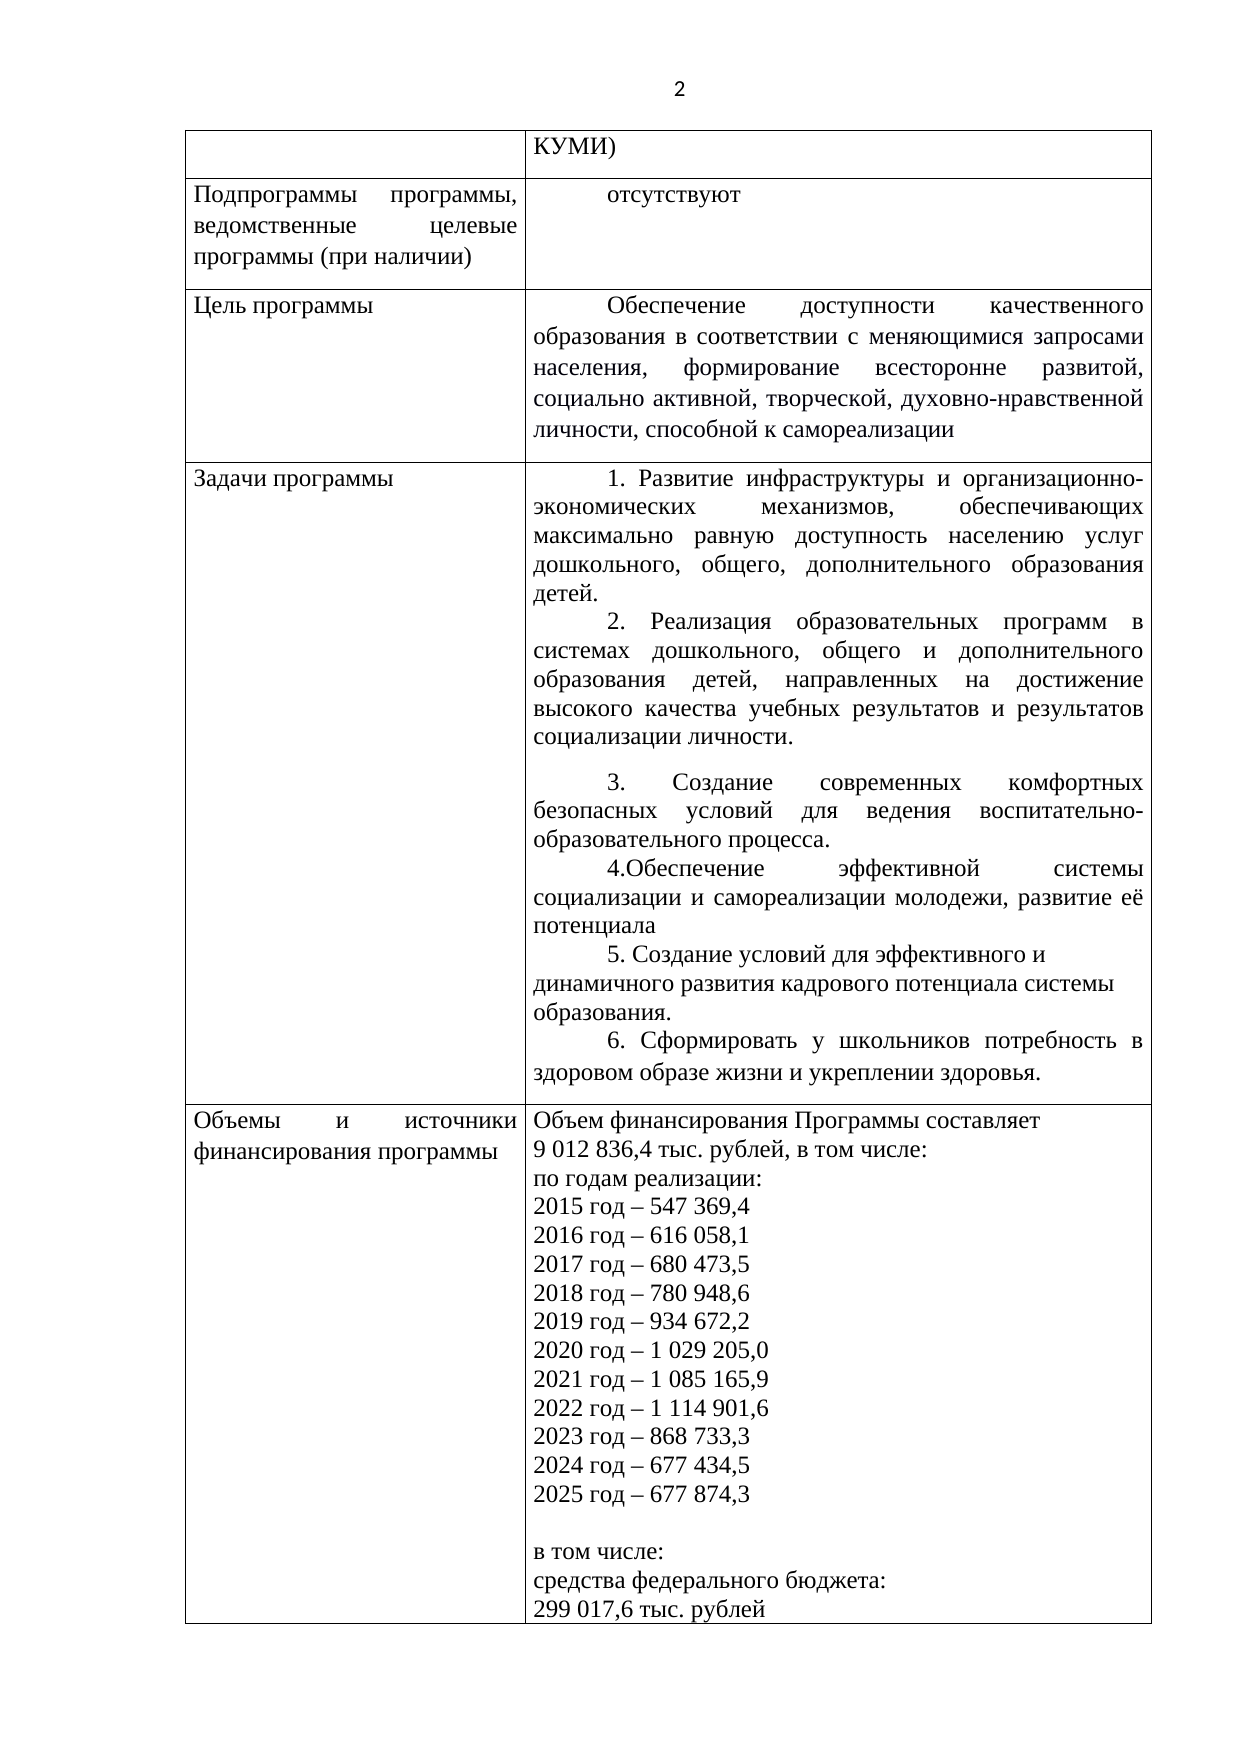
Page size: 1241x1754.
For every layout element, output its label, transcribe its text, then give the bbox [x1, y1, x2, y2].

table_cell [526, 131, 1151, 178]
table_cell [526, 1105, 1151, 1623]
table_cell Обеспечение доступности качественного образования в соответствии с меняющимися запросами населения, формирование всесторонне развитой, социально активной, творческой, духовно-нравственной личности, способной к самореализации [526, 290, 1151, 462]
table_cell Цель программы [186, 290, 525, 462]
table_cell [186, 1105, 525, 1623]
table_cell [186, 131, 525, 178]
table_cell отсутствуют [526, 179, 1151, 289]
table_cell 1. Развитие инфраструктуры и организационно-экономических механизмов, обеспечивающих максимально равную доступность населению услуг дошкольного, общего, дополнительного образования детей. 2. Реализация образовательных программ в системах дошкольного, общего и дополнительного образования детей, направленных на достижение высокого качества учебных результатов и результатов социализации личности. 3. Создание современных комфортных безопасных условий для ведения воспитательно-образовательного процесса. 4.Обеспечение эффективной системы социализации и самореализации молодежи, развитие её потенциала 5. Создание условий для эффективного и динамичного развития кадрового потенциала системы образования. 6. Сформировать у школьников потребность в здоровом образе жизни и укреплении здоровья. [526, 463, 1151, 1104]
table_cell Задачи программы [186, 463, 525, 1104]
table_cell Подпрограммы программы, ведомственные целевые программы (при наличии) [186, 179, 525, 289]
